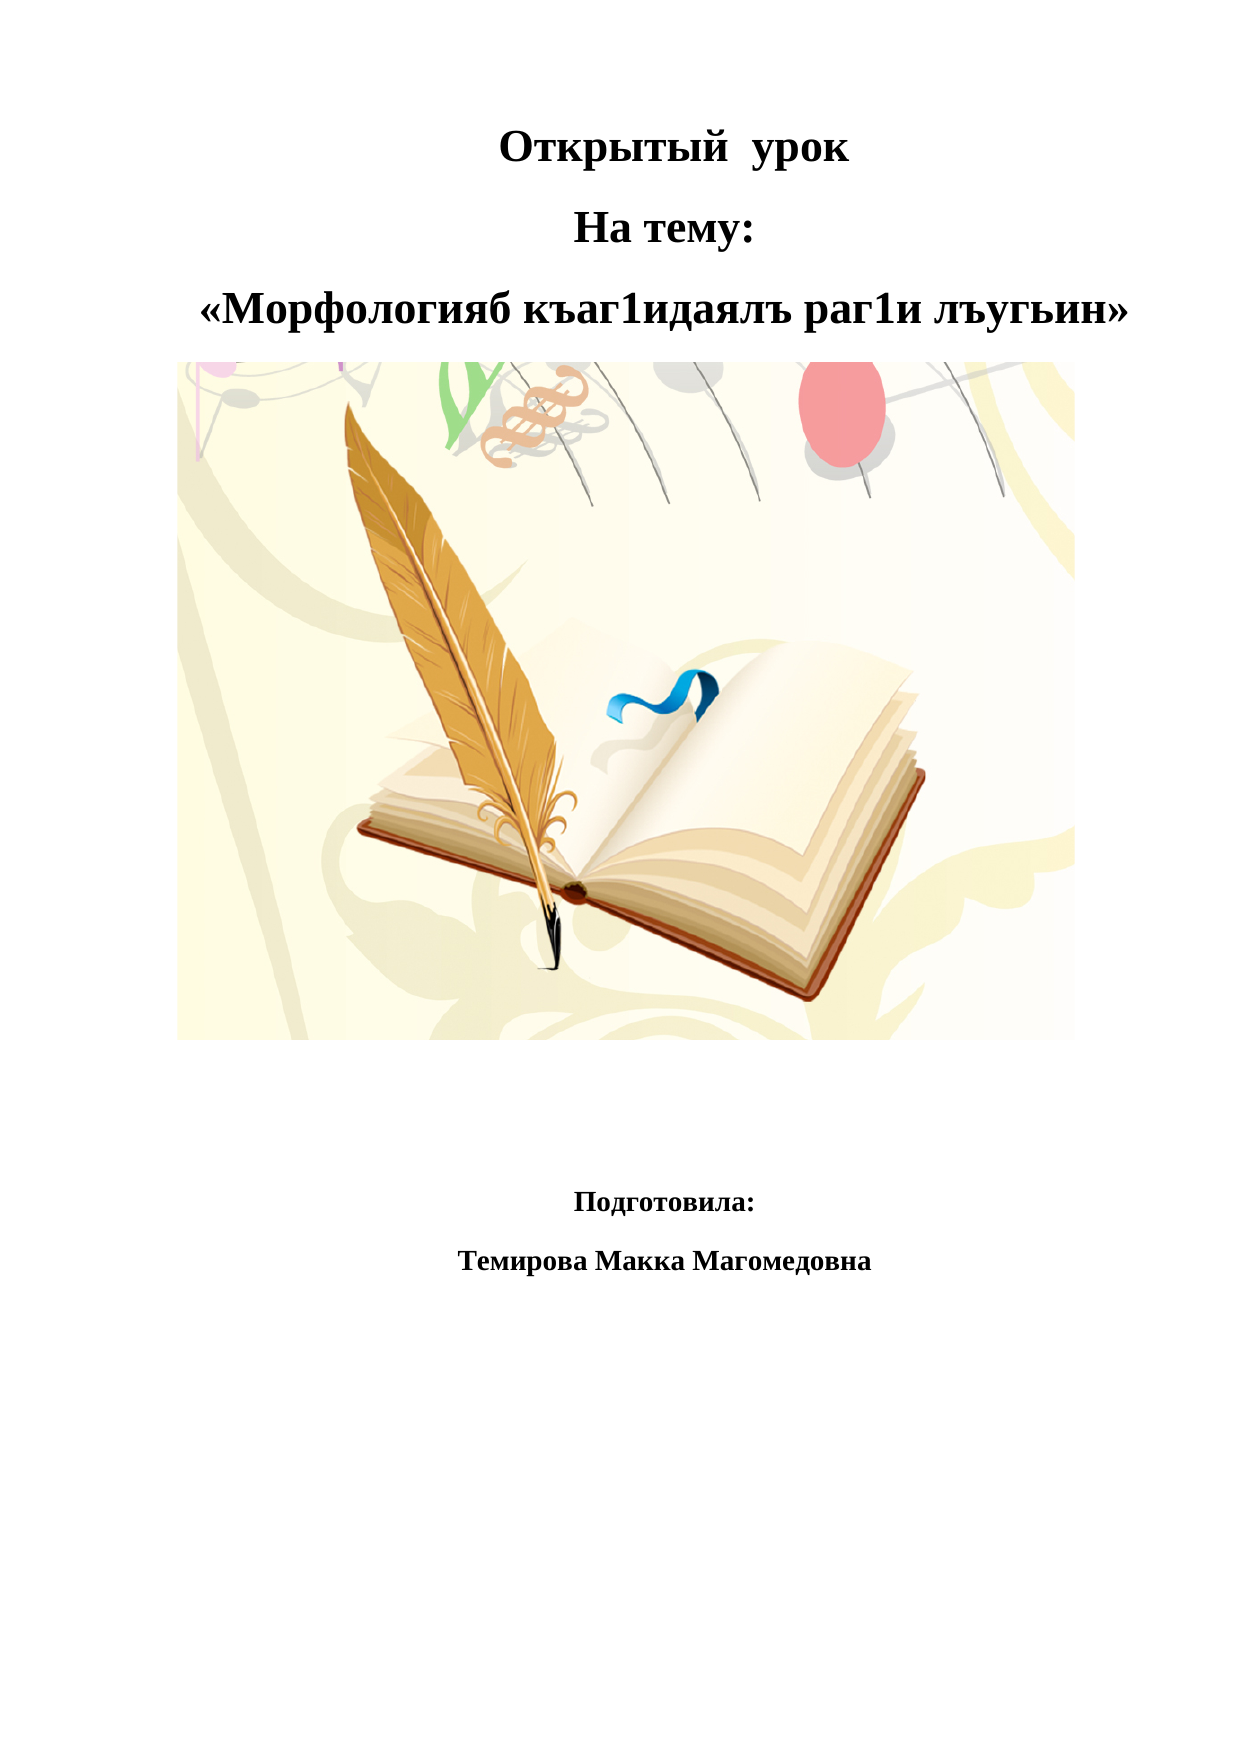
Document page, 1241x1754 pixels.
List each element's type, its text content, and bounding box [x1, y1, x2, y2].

picture [177, 362, 1075, 1040]
text На тему: [177, 199, 1152, 252]
text Открытый урок [177, 118, 1152, 171]
text Подготовила: [177, 1184, 1152, 1217]
text «Морфологияб къаг1идаялъ раг1и лъугьин» [177, 281, 1152, 333]
text Темирова Макка Магомедовна [177, 1243, 1152, 1277]
